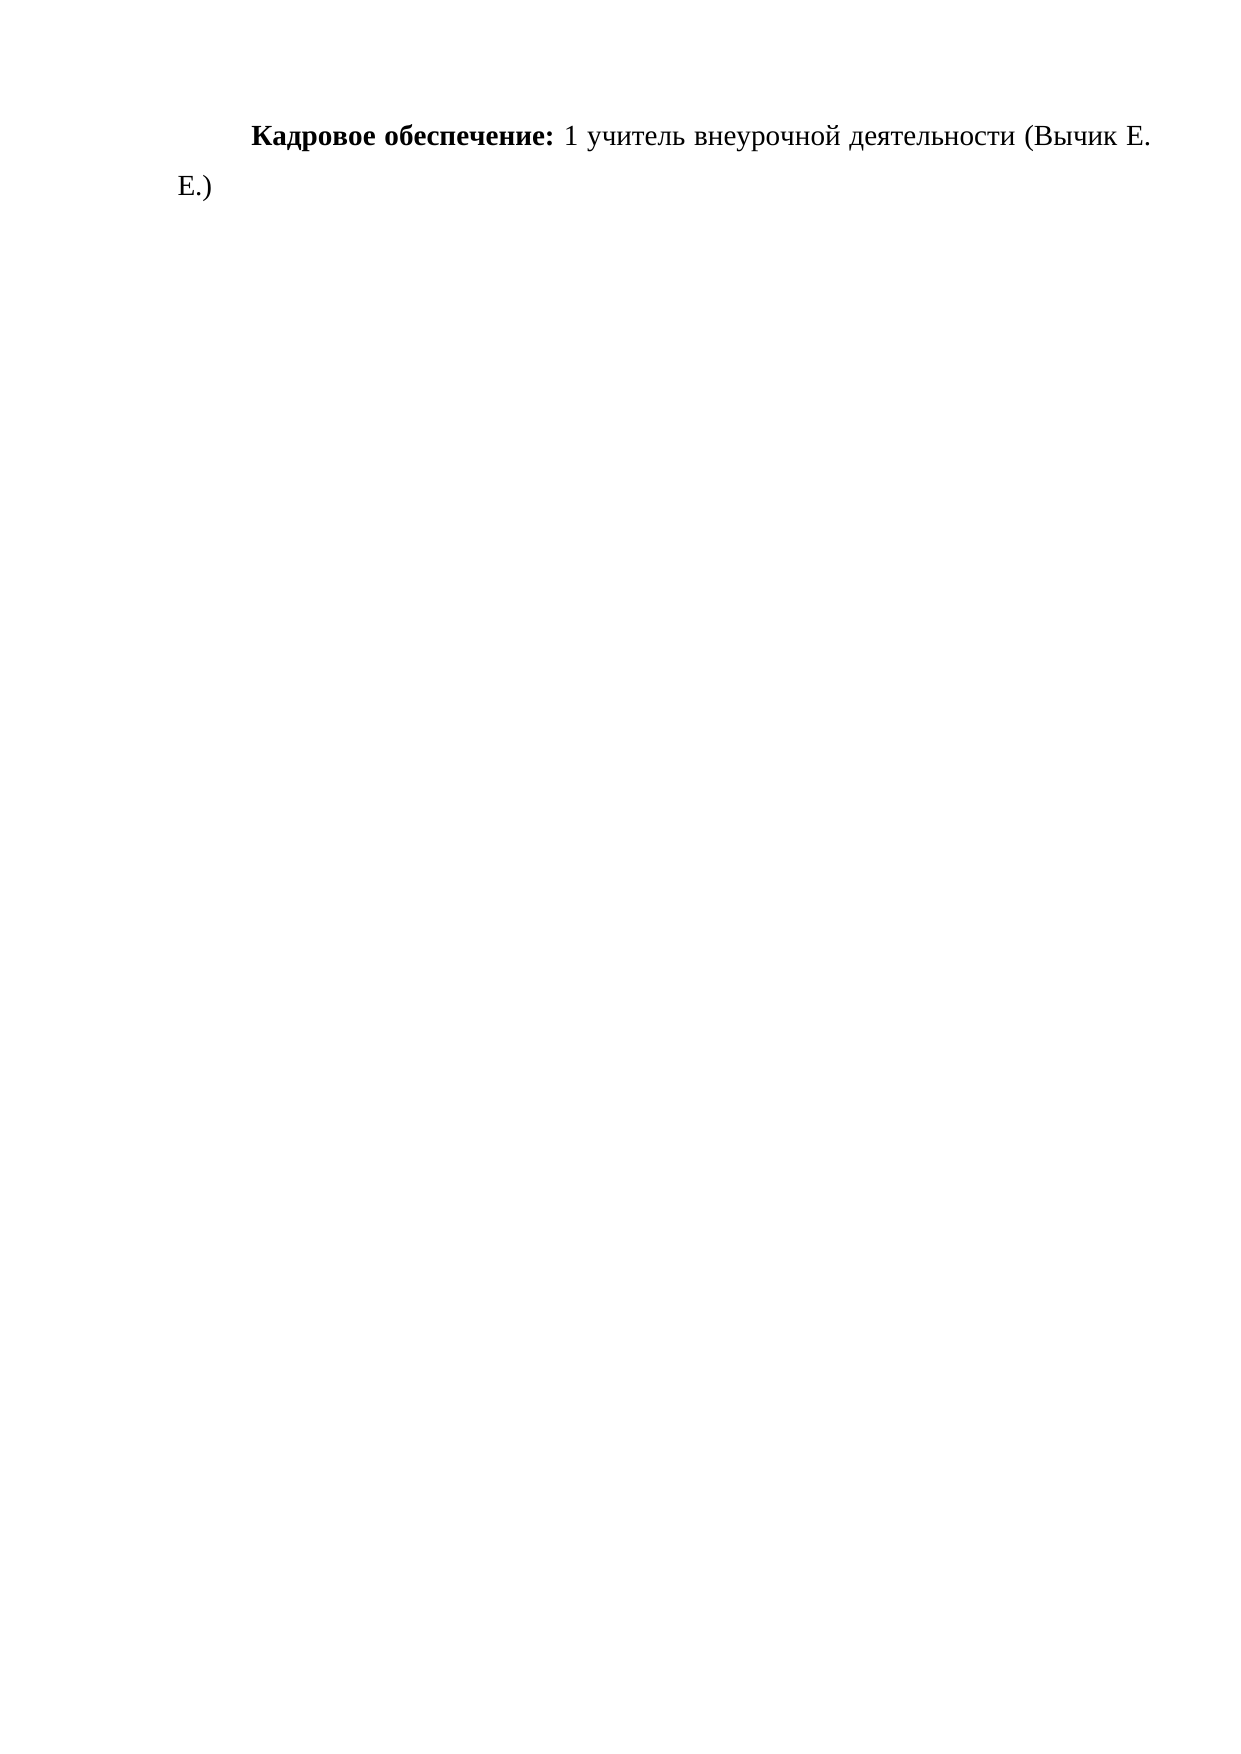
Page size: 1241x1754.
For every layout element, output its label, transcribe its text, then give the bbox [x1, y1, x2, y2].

text Кадровое обеспечение: 1 учитель внеурочной деятельности (Вычик Е. Е.) [177, 118, 1152, 202]
